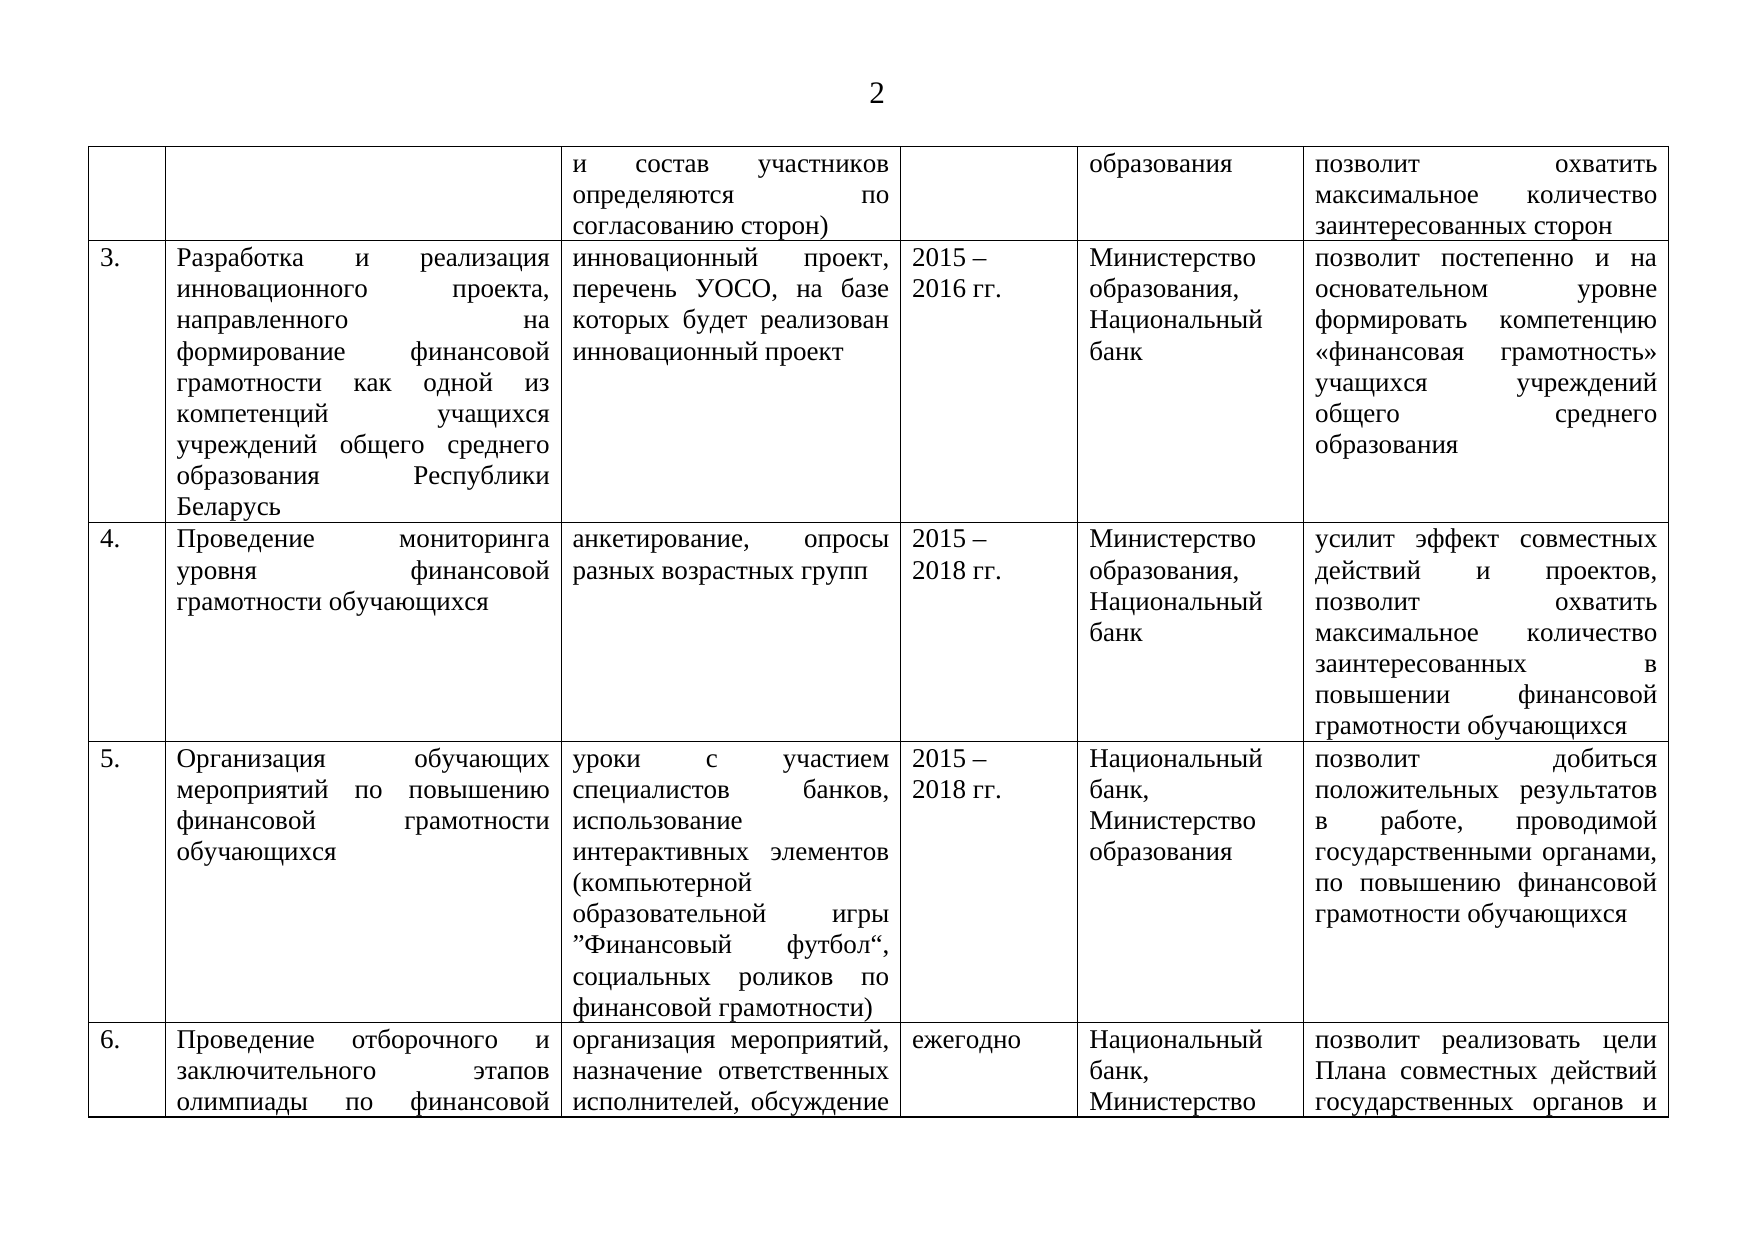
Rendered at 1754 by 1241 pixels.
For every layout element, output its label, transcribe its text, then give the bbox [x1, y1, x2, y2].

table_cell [1304, 147, 1668, 240]
table_cell усилит эффект совместных действий и проектов, позволит охватить максимальное количество заинтересованных в повышении финансовой грамотности обучающихся [1304, 523, 1668, 741]
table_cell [166, 1023, 561, 1116]
table_cell ежегодно [901, 1023, 1077, 1116]
table_cell 2. [89, 147, 165, 240]
table_cell позволит постепенно и на основательном уровне формировать компетенцию «финансовая грамотность» учащихся учреждений общего среднего образования [1304, 241, 1668, 522]
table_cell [901, 147, 1077, 240]
table_cell Проведение мониторинга уровня финансовой грамотности обучающихся [166, 523, 561, 741]
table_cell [1304, 1023, 1668, 1116]
table_cell Национальный банк, Министерство образования [1078, 742, 1303, 1022]
table_cell уроки с участием специалистов банков, использование интерактивных элементов (компьютерной образовательной игры ”Финансовый футбол“, социальных роликов по финансовой грамотности) [562, 742, 900, 1022]
table_cell 4. [89, 523, 165, 741]
table_cell 2015 – 2018 гг. [901, 523, 1077, 741]
table_cell 2015 – 2016 гг. [901, 241, 1077, 522]
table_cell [562, 147, 900, 240]
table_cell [1078, 147, 1303, 240]
table_cell Министерство образования, Национальный банк [1078, 241, 1303, 522]
table_cell Организация обучающих мероприятий по повышению финансовой грамотности обучающихся [166, 742, 561, 1022]
table_cell Разработка и реализация инновационного проекта, направленного на формирование финансовой грамотности как одной из компетенций учащихся учреждений общего среднего образования Республики Беларусь [166, 241, 561, 522]
table_cell анкетирование, опросы разных возрастных групп [562, 523, 900, 741]
table_cell инновационный проект, перечень УОСО, на базе которых будет реализован инновационный проект [562, 241, 900, 522]
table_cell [166, 147, 561, 240]
table_cell 5. [89, 742, 165, 1022]
table_cell 6. [89, 1023, 165, 1116]
table_cell Министерство образования, Национальный банк [1078, 523, 1303, 741]
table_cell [562, 1023, 900, 1116]
table_cell 2015 – 2018 гг. [901, 742, 1077, 1022]
table_cell позволит добиться положительных результатов в работе, проводимой государственными органами, по повышению финансовой грамотности обучающихся [1304, 742, 1668, 1022]
table_cell 3. [89, 241, 165, 522]
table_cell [1078, 1023, 1303, 1116]
